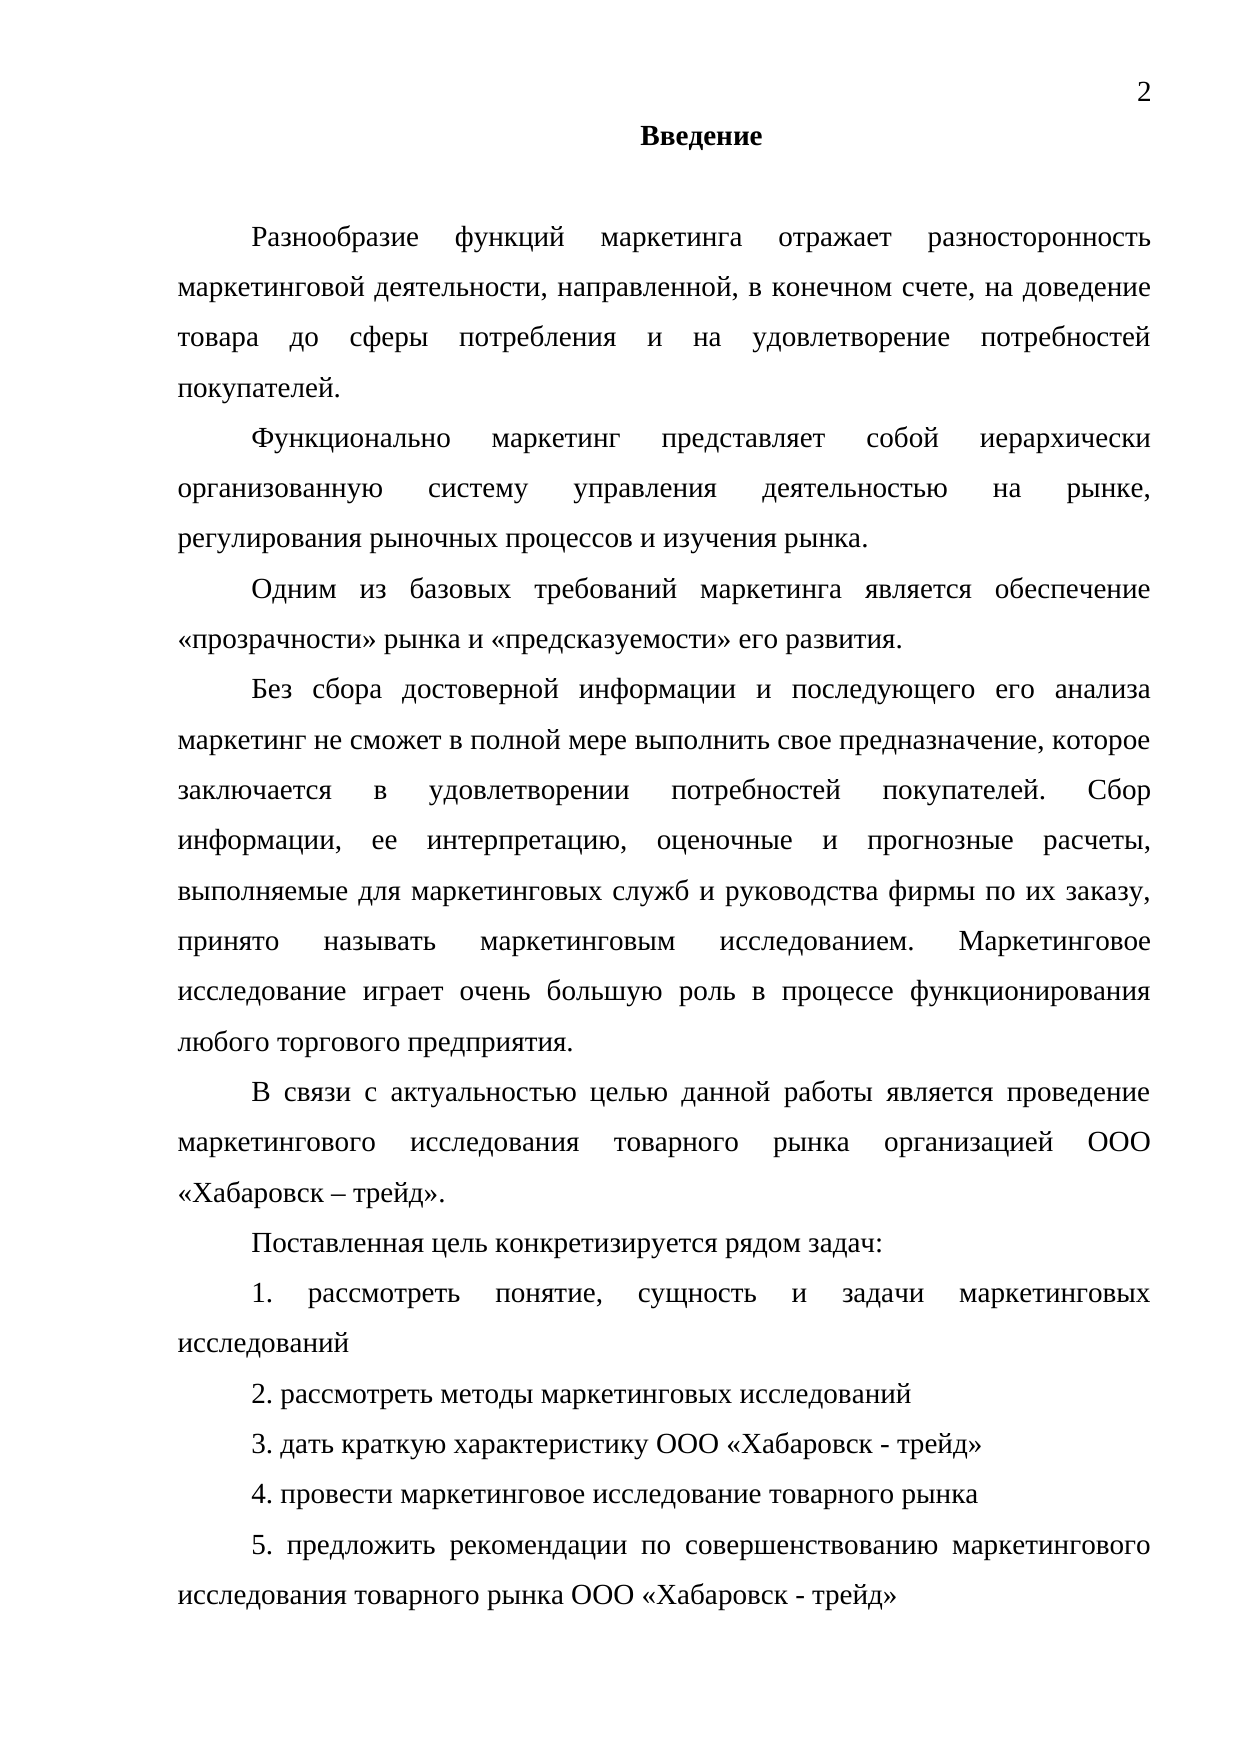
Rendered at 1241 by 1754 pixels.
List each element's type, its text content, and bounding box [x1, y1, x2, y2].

text Поставленная цель конкретизируется рядом задач: [177, 1225, 1152, 1258]
text Без сбора достоверной информации и последующего его анализа маркетинг не сможет в полной мере выполнить свое предназначение, которое заключается в удовлетворении потребностей покупателей. Сбор информации, ее интерпретацию, оценочные и прогнозные расчеты, выполняемые для маркетинговых служб и руководства фирмы по их заказу, принято называть маркетинговым исследованием. Маркетинговое исследование играет очень большую роль в процессе функционирования любого торгового предприятия. [177, 672, 1152, 1057]
text 4. провести маркетинговое исследование товарного рынка [177, 1477, 1152, 1510]
text 2. рассмотреть методы маркетинговых исследований [177, 1376, 1152, 1409]
text 3. дать краткую характеристику ООО «Хабаровск - трейд» [177, 1426, 1152, 1460]
text Разнообразие функций маркетинга отражает разносторонность маркетинговой деятельности, направленной, в конечном счете, на доведение товара до сферы потребления и на удовлетворение потребностей покупателей. [177, 219, 1152, 403]
text 5. предложить рекомендации по совершенствованию маркетингового исследования товарного рынка ООО «Хабаровск - трейд» [177, 1527, 1152, 1611]
text Одним из базовых требований маркетинга является обеспечение «прозрачности» рынка и «предсказуемости» его развития. [177, 571, 1152, 655]
text 1. рассмотреть понятие, сущность и задачи маркетинговых исследований [177, 1275, 1152, 1359]
text В связи с актуальностью целью данной работы является проведение маркетингового исследования товарного рынка организацией ООО «Хабаровск – трейд». [177, 1074, 1152, 1208]
text Функционально маркетинг представляет собой иерархически организованную систему управления деятельностью на рынке, регулирования рыночных процессов и изучения рынка. [177, 420, 1152, 554]
subtitle Введение [177, 118, 1152, 152]
